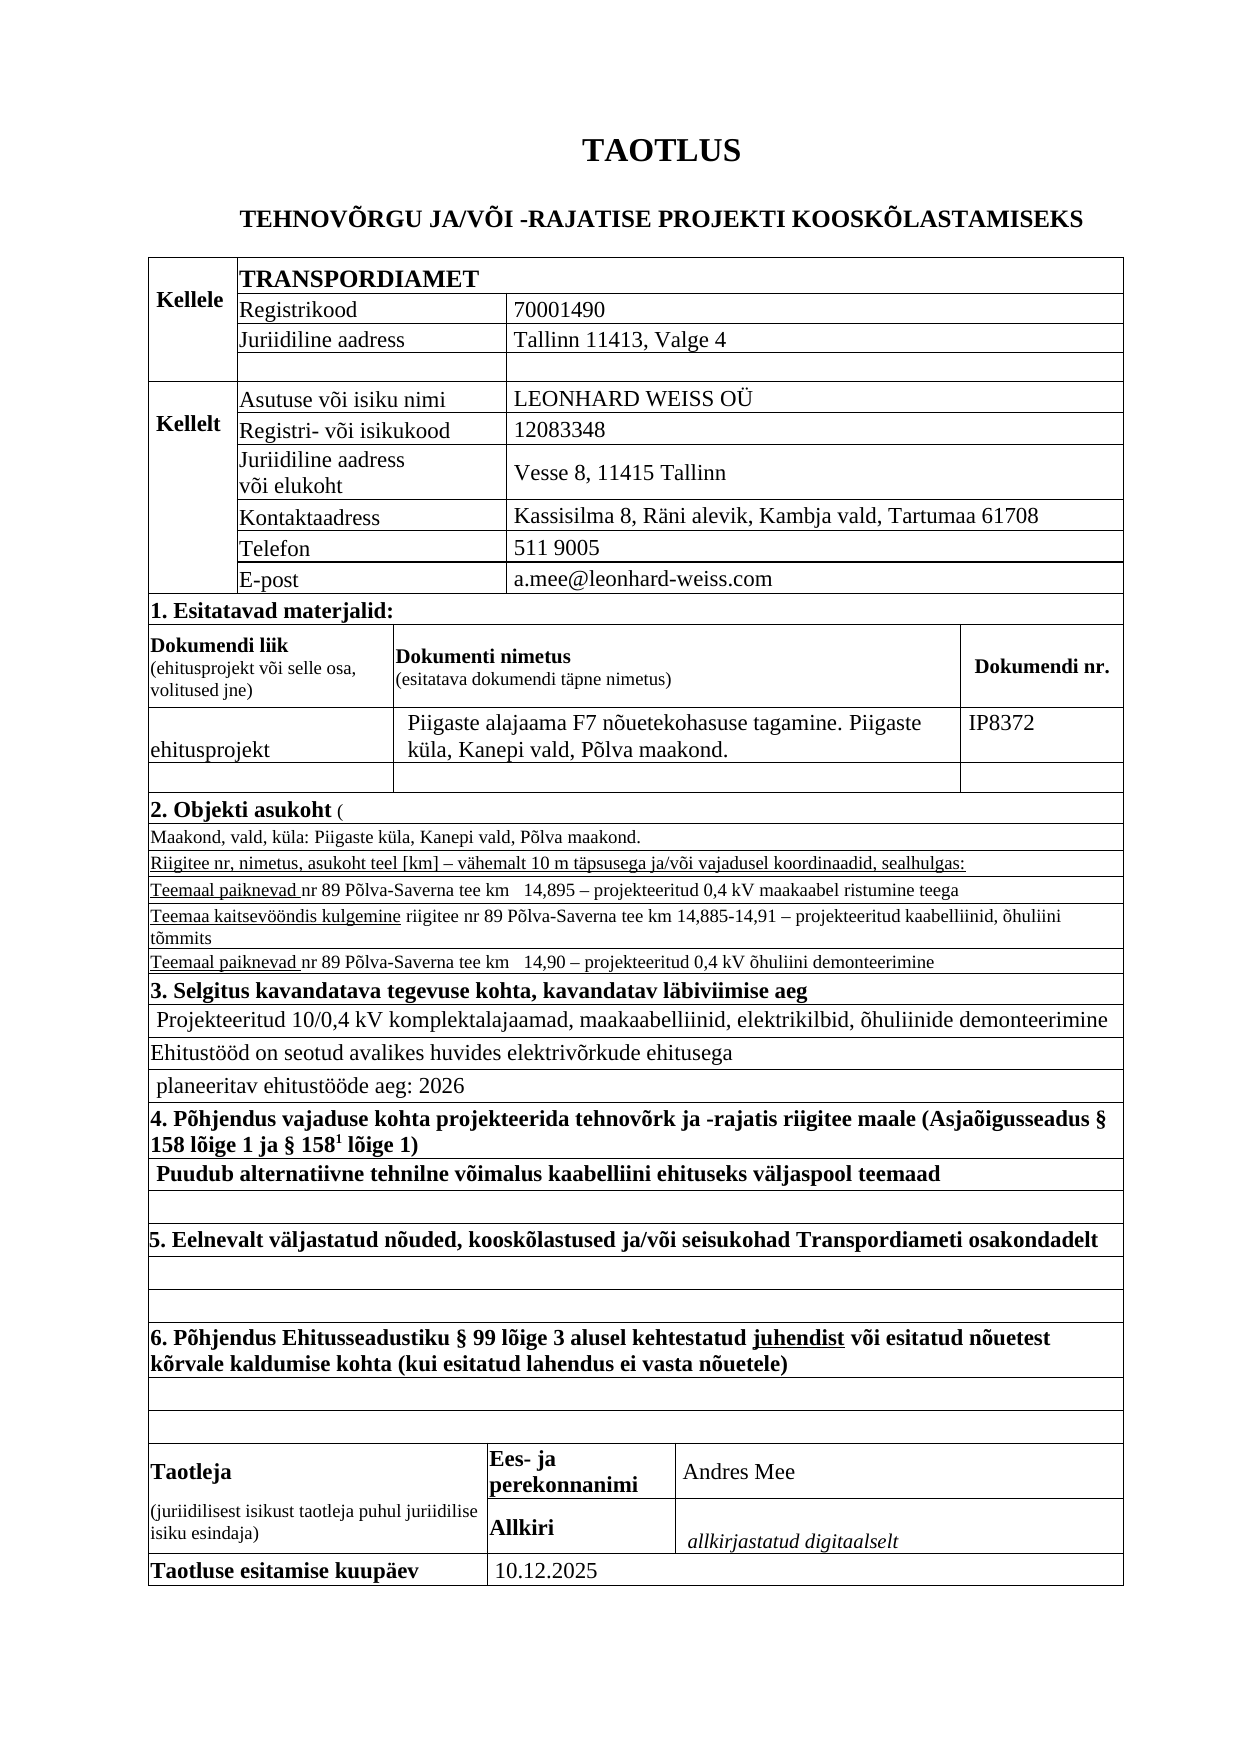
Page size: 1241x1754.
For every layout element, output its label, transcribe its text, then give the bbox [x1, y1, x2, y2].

table_cell ehitusprojekt [149, 708, 393, 762]
table_cell 6. Põhjendus Ehitusseadustiku § 99 lõige 3 alusel kehtestatud juhendist või esitatud nõuetest kõrvale kaldumise kohta (kui esitatud lahendus ei vasta nõuetele) [149, 1323, 1123, 1377]
table_cell Dokumendi liik (ehitusprojekt või selle osa, volitused jne) [149, 625, 393, 707]
table_cell Vesse 8, 11415 Tallinn [507, 445, 1123, 499]
table_cell Maakond, vald, küla: Piigaste küla, Kanepi vald, Põlva maakond. [149, 824, 1123, 849]
table_cell Projekteeritud 10/0,4 kV komplektalajaamad, maakaabelliinid, elektrikilbid, õhuliinide demonteerimine [149, 1005, 1123, 1037]
table_cell Riigitee nr, nimetus, asukoht teel [km] – vähemalt 10 m täpsusega ja/või vajadusel koordinaadid, sealhulgas: [149, 851, 1123, 876]
text TEHNOVÕRGU JA/VÕI -RAJATISE PROJEKTI KOOSKÕLASTAMISEKS [177, 204, 1146, 233]
table_cell Teemaal paiknevad nr 89 Põlva-Saverna tee km 14,90 – projekteeritud 0,4 kV õhuliini demonteerimine [149, 949, 1123, 972]
table_cell Dokumenti nimetus (esitatava dokumendi täpne nimetus) [394, 625, 960, 707]
table_cell Puudub alternatiivne tehnilne võimalus kaabelliini ehituseks väljaspool teemaad [149, 1159, 1123, 1190]
table_cell Registrikood [238, 294, 506, 322]
table_cell [961, 763, 1123, 792]
table_cell 1. Esitatavad materjalid: [149, 594, 1123, 624]
table_cell 3. Selgitus kavandatava tegevuse kohta, kavandatav läbiviimise aeg [149, 974, 1123, 1004]
table_cell Taotleja [149, 1444, 487, 1498]
table_cell [238, 353, 506, 381]
table_header TRANSPORDIAMET [238, 258, 1123, 293]
table_cell [149, 1191, 1123, 1223]
table_cell Ees- ja perekonnanimi [488, 1444, 675, 1498]
table_cell Teemaa kaitsevööndis kulgemine riigitee nr 89 Põlva-Saverna tee km 14,885-14,91 – projekteeritud kaabelliinid, õhuliini tõmmits [149, 904, 1123, 948]
table_cell 10.12.2025 [488, 1554, 1123, 1584]
table_cell Allkiri [488, 1499, 675, 1553]
table_cell [394, 763, 960, 792]
table_cell E-post [238, 563, 506, 593]
table_cell 5. Eelnevalt väljastatud nõuded, kooskõlastused ja/või seisukohad Transpordiameti osakondadelt [149, 1224, 1123, 1256]
table_cell [149, 1411, 1123, 1442]
table_cell Registri- või isikukood [238, 413, 506, 443]
table_cell Kontaktaadress [238, 500, 506, 530]
table_cell (juriidilisest isikust taotleja puhul juriidilise isiku esindaja) [149, 1498, 487, 1553]
table_cell Asutuse või isiku nimi [238, 382, 506, 412]
table_cell a.mee@leonhard-weiss.com [507, 563, 1123, 593]
table_cell Tallinn 11413, Valge 4 [507, 324, 1123, 352]
table_cell Piigaste alajaama F7 nõuetekohasuse tagamine. Piigaste küla, Kanepi vald, Põlva maakond. [394, 708, 960, 762]
table_cell 70001490 [507, 294, 1123, 322]
table_header Kellele [149, 258, 237, 381]
table_cell [149, 1257, 1123, 1289]
table_cell 12083348 [507, 413, 1123, 443]
table_cell Kassisilma 8, Räni alevik, Kambja vald, Tartumaa 61708 [507, 500, 1123, 530]
table_cell [149, 763, 393, 792]
table_cell Kellelt [149, 382, 237, 593]
table_cell Andres Mee [676, 1444, 1123, 1498]
table_cell Dokumendi nr. [961, 625, 1123, 707]
table_cell Ehitustööd on seotud avalikes huvides elektrivõrkude ehitusega [149, 1038, 1123, 1069]
table_cell Juriidiline aadress [238, 324, 506, 352]
table_cell 511 9005 [507, 531, 1123, 561]
table_cell 2. Objekti asukoht ( [149, 793, 1123, 823]
table_cell [149, 1290, 1123, 1322]
table_cell [149, 1378, 1123, 1410]
table_cell Juriidiline aadress või elukoht [238, 445, 506, 499]
table_cell [507, 353, 1123, 381]
text TAOTLUS [177, 130, 1146, 168]
table_cell Teemaal paiknevad nr 89 Põlva-Saverna tee km 14,895 – projekteeritud 0,4 kV maakaabel ristumine teega [149, 877, 1123, 903]
table_cell allkirjastatud digitaalselt [676, 1499, 1123, 1553]
table_cell IP8372 [961, 708, 1123, 762]
table_cell LEONHARD WEISS OÜ [507, 382, 1123, 412]
table_cell 4. Põhjendus vajaduse kohta projekteerida tehnovõrk ja -rajatis riigitee maale (Asjaõigusseadus § 158 lõige 1 ja § 1581 lõige 1) [149, 1103, 1123, 1157]
table_cell planeeritav ehitustööde aeg: 2026 [149, 1070, 1123, 1102]
table_cell Telefon [238, 531, 506, 561]
table_cell Taotluse esitamise kuupäev [149, 1554, 487, 1584]
